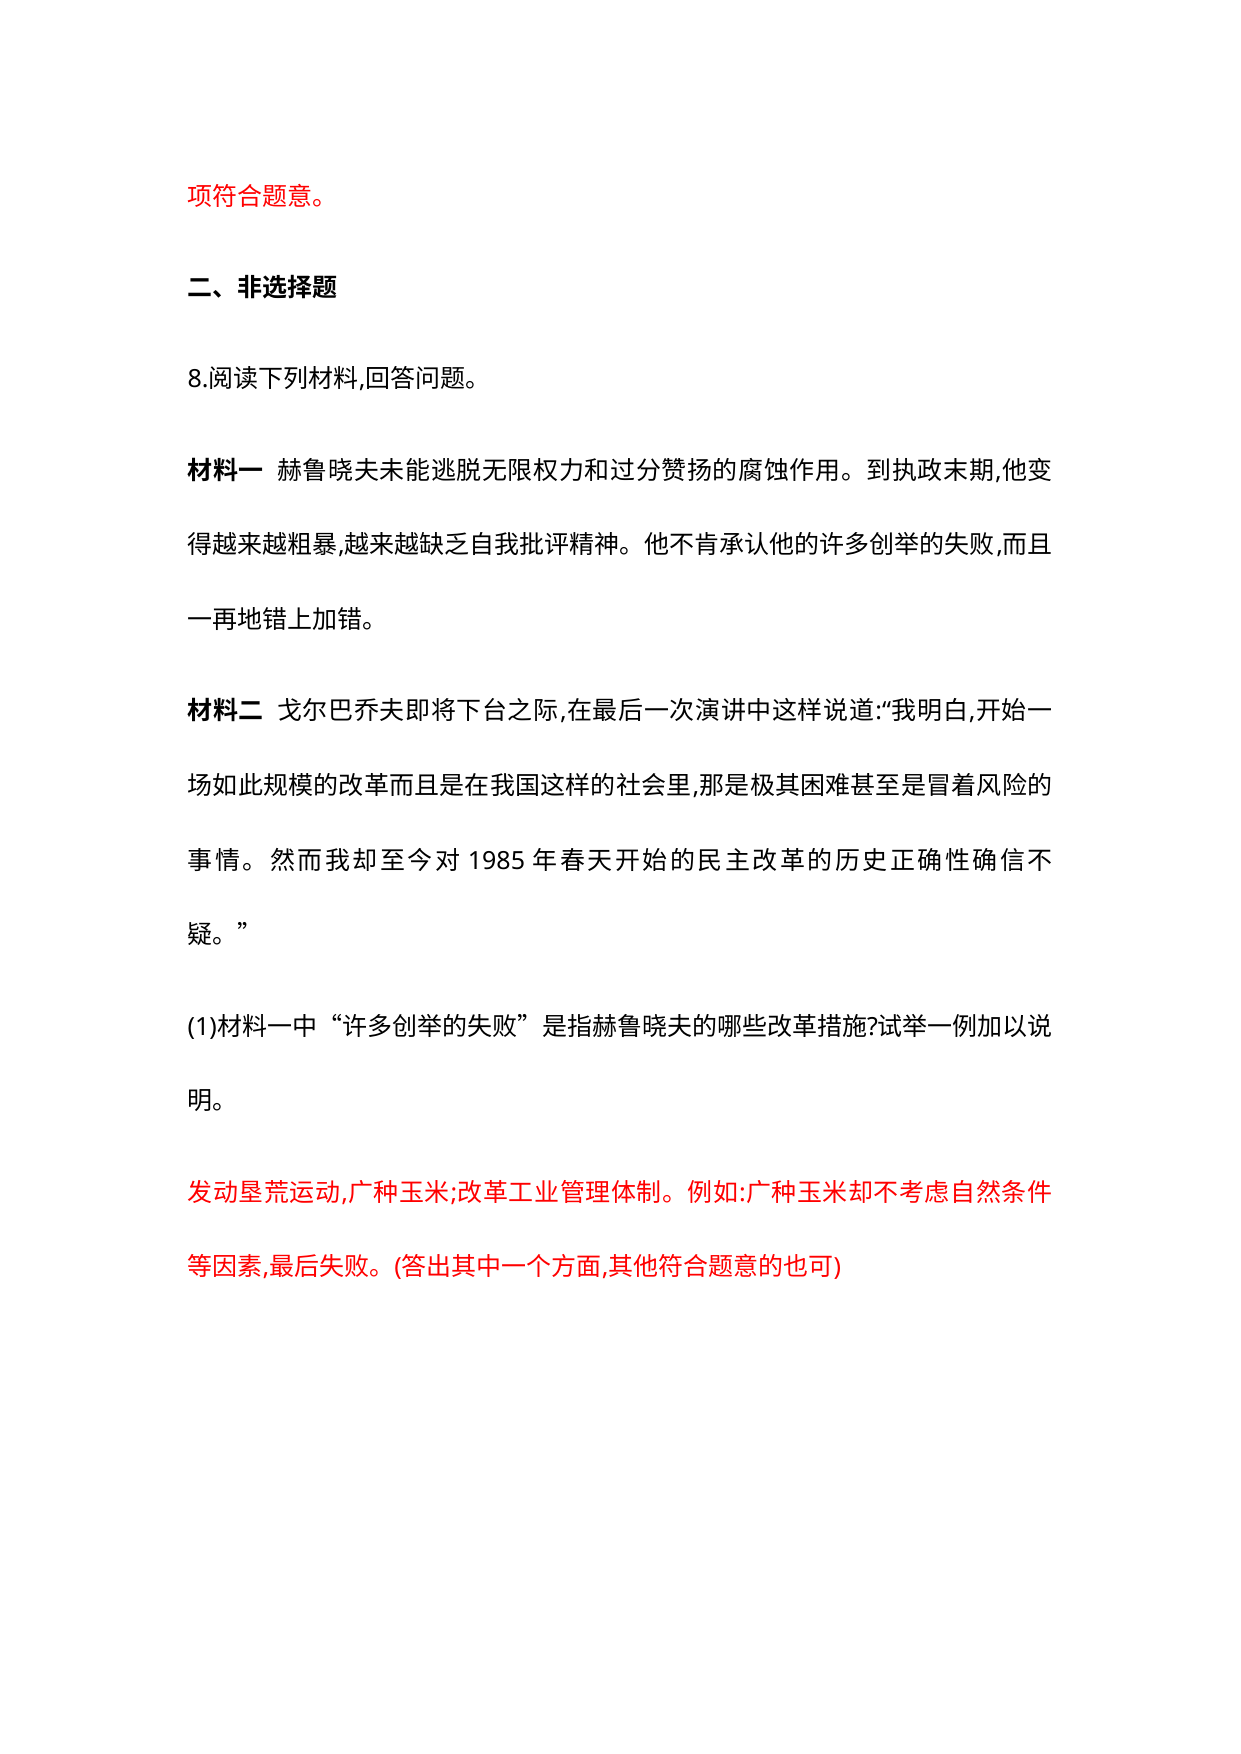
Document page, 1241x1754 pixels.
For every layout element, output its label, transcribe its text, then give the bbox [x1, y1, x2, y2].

text 8.阅读下列材料,回答问题。 [187, 344, 1053, 409]
text 材料一 赫鲁晓夫未能逃脱无限权力和过分赞扬的腐蚀作用。到执政末期,他变得越来越粗暴,越来越缺乏自我批评精神。他不肯承认他的许多创举的失败,而且一再地错上加错。 [187, 436, 1053, 650]
text 二、非选择题 [187, 253, 1053, 318]
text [187, 162, 1053, 227]
text (1)材料一中“许多创举的失败”是指赫鲁晓夫的哪些改革措施?试举一例加以说明。 [187, 992, 1053, 1131]
text 发动垦荒运动,广种玉米;改革工业管理体制。例如:广种玉米却不考虑自然条件等因素,最后失败。(答出其中一个方面,其他符合题意的也可) [187, 1158, 1053, 1297]
text 材料二 戈尔巴乔夫即将下台之际,在最后一次演讲中这样说道:“我明白,开始一场如此规模的改革而且是在我国这样的社会里,那是极其困难甚至是冒着风险的事情。然而我却至今对1985年春天开始的民主改革的历史正确性确信不疑。” [187, 676, 1053, 965]
